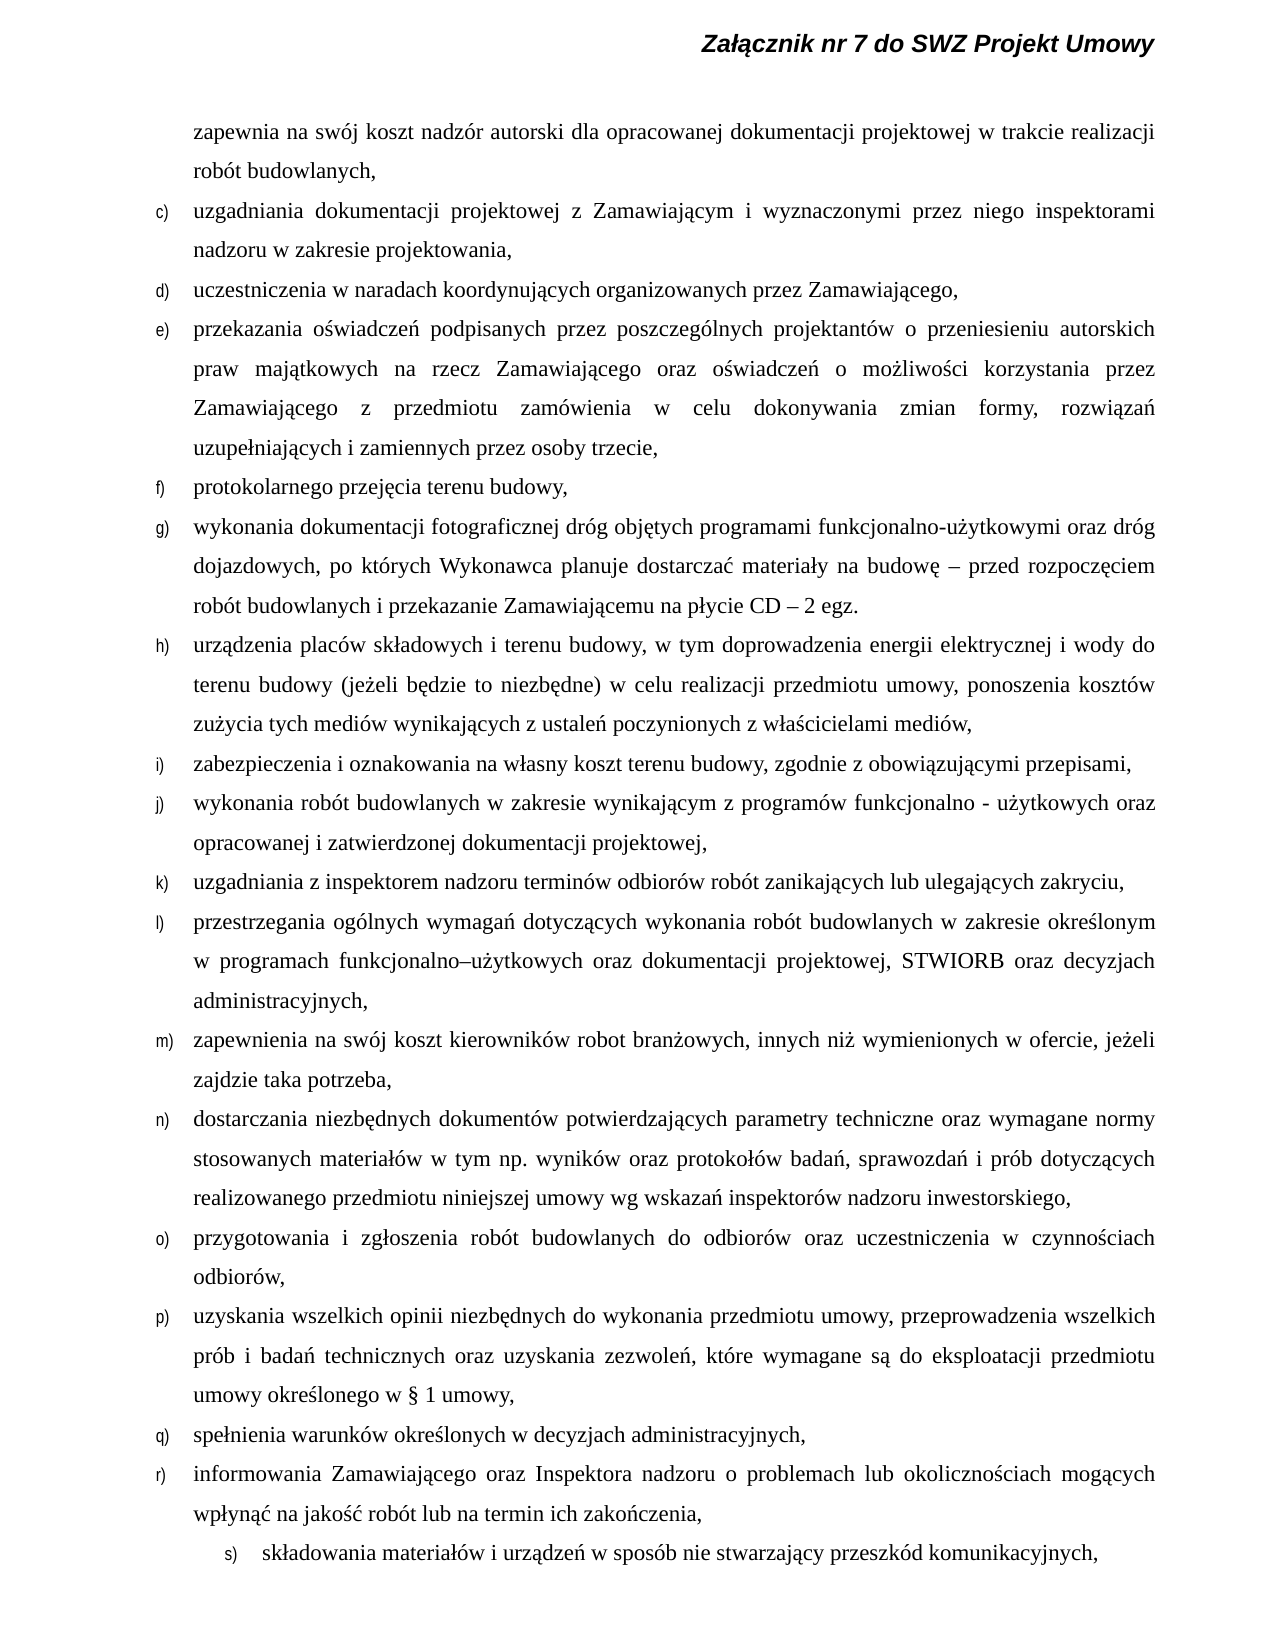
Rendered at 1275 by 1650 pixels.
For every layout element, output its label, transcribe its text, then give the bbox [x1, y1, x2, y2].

list wykonania robót budowlanych w zakresie wynikającym z programów funkcjonalno - użytkowych oraz opracowanej i zatwierdzonej dokumentacji projektowej, [156, 789, 1157, 855]
list zapewnienia na swój koszt kierowników robot branżowych, innych niż wymienionych w ofercie, jeżeli zajdzie taka potrzeba, [156, 1026, 1157, 1092]
list uzgadniania z inspektorem nadzoru terminów odbiorów robót zanikających lub ulegających zakryciu, [156, 868, 1157, 894]
list przestrzegania ogólnych wymagań dotyczących wykonania robót budowlanych w zakresie określonym w programach funkcjonalno–użytkowych oraz dokumentacji projektowej, STWIORB oraz decyzjach administracyjnych, [156, 908, 1157, 1013]
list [156, 118, 1157, 184]
list dostarczania niezbędnych dokumentów potwierdzających parametry techniczne oraz wymagane normy stosowanych materiałów w tym np. wyników oraz protokołów badań, sprawozdań i prób dotyczących realizowanego przedmiotu niniejszej umowy wg wskazań inspektorów nadzoru inwestorskiego, [156, 1105, 1157, 1210]
list uzyskania wszelkich opinii niezbędnych do wykonania przedmiotu umowy, przeprowadzenia wszelkich prób i badań technicznych oraz uzyskania zezwoleń, które wymagane są do eksploatacji przedmiotu umowy określonego w § 1 umowy, [156, 1302, 1157, 1408]
list wykonania dokumentacji fotograficznej dróg objętych programami funkcjonalno-użytkowymi oraz dróg dojazdowych, po których Wykonawca planuje dostarczać materiały na budowę – przed rozpoczęciem robót budowlanych i przekazanie Zamawiającemu na płycie CD – 2 egz. [156, 513, 1157, 618]
list informowania Zamawiającego oraz Inspektora nadzoru o problemach lub okolicznościach mogących wpłynąć na jakość robót lub na termin ich zakończenia, [156, 1460, 1157, 1526]
list uczestniczenia w naradach koordynujących organizowanych przez Zamawiającego, [156, 276, 1157, 302]
list zabezpieczenia i oznakowania na własny koszt terenu budowy, zgodnie z obowiązującymi przepisami, [156, 750, 1157, 776]
list uzgadniania dokumentacji projektowej z Zamawiającym i wyznaczonymi przez niego inspektorami nadzoru w zakresie projektowania, [156, 197, 1157, 263]
list protokolarnego przejęcia terenu budowy, [156, 473, 1157, 500]
list urządzenia placów składowych i terenu budowy, w tym doprowadzenia energii elektrycznej i wody do terenu budowy (jeżeli będzie to niezbędne) w celu realizacji przedmiotu umowy, ponoszenia kosztów zużycia tych mediów wynikających z ustaleń poczynionych z właścicielami mediów, [156, 631, 1157, 737]
list spełnienia warunków określonych w decyzjach administracyjnych, [156, 1421, 1157, 1447]
list przekazania oświadczeń podpisanych przez poszczególnych projektantów o przeniesieniu autorskich praw majątkowych na rzecz Zamawiającego oraz oświadczeń o możliwości korzystania przez Zamawiającego z przedmiotu zamówienia w celu dokonywania zmian formy, rozwiązań uzupełniających i zamiennych przez osoby trzecie, [156, 316, 1157, 460]
list składowania materiałów i urządzeń w sposób nie stwarzający przeszkód komunikacyjnych, [156, 1539, 1157, 1566]
list przygotowania i zgłoszenia robót budowlanych do odbiorów oraz uczestniczenia w czynnościach odbiorów, [156, 1223, 1157, 1289]
